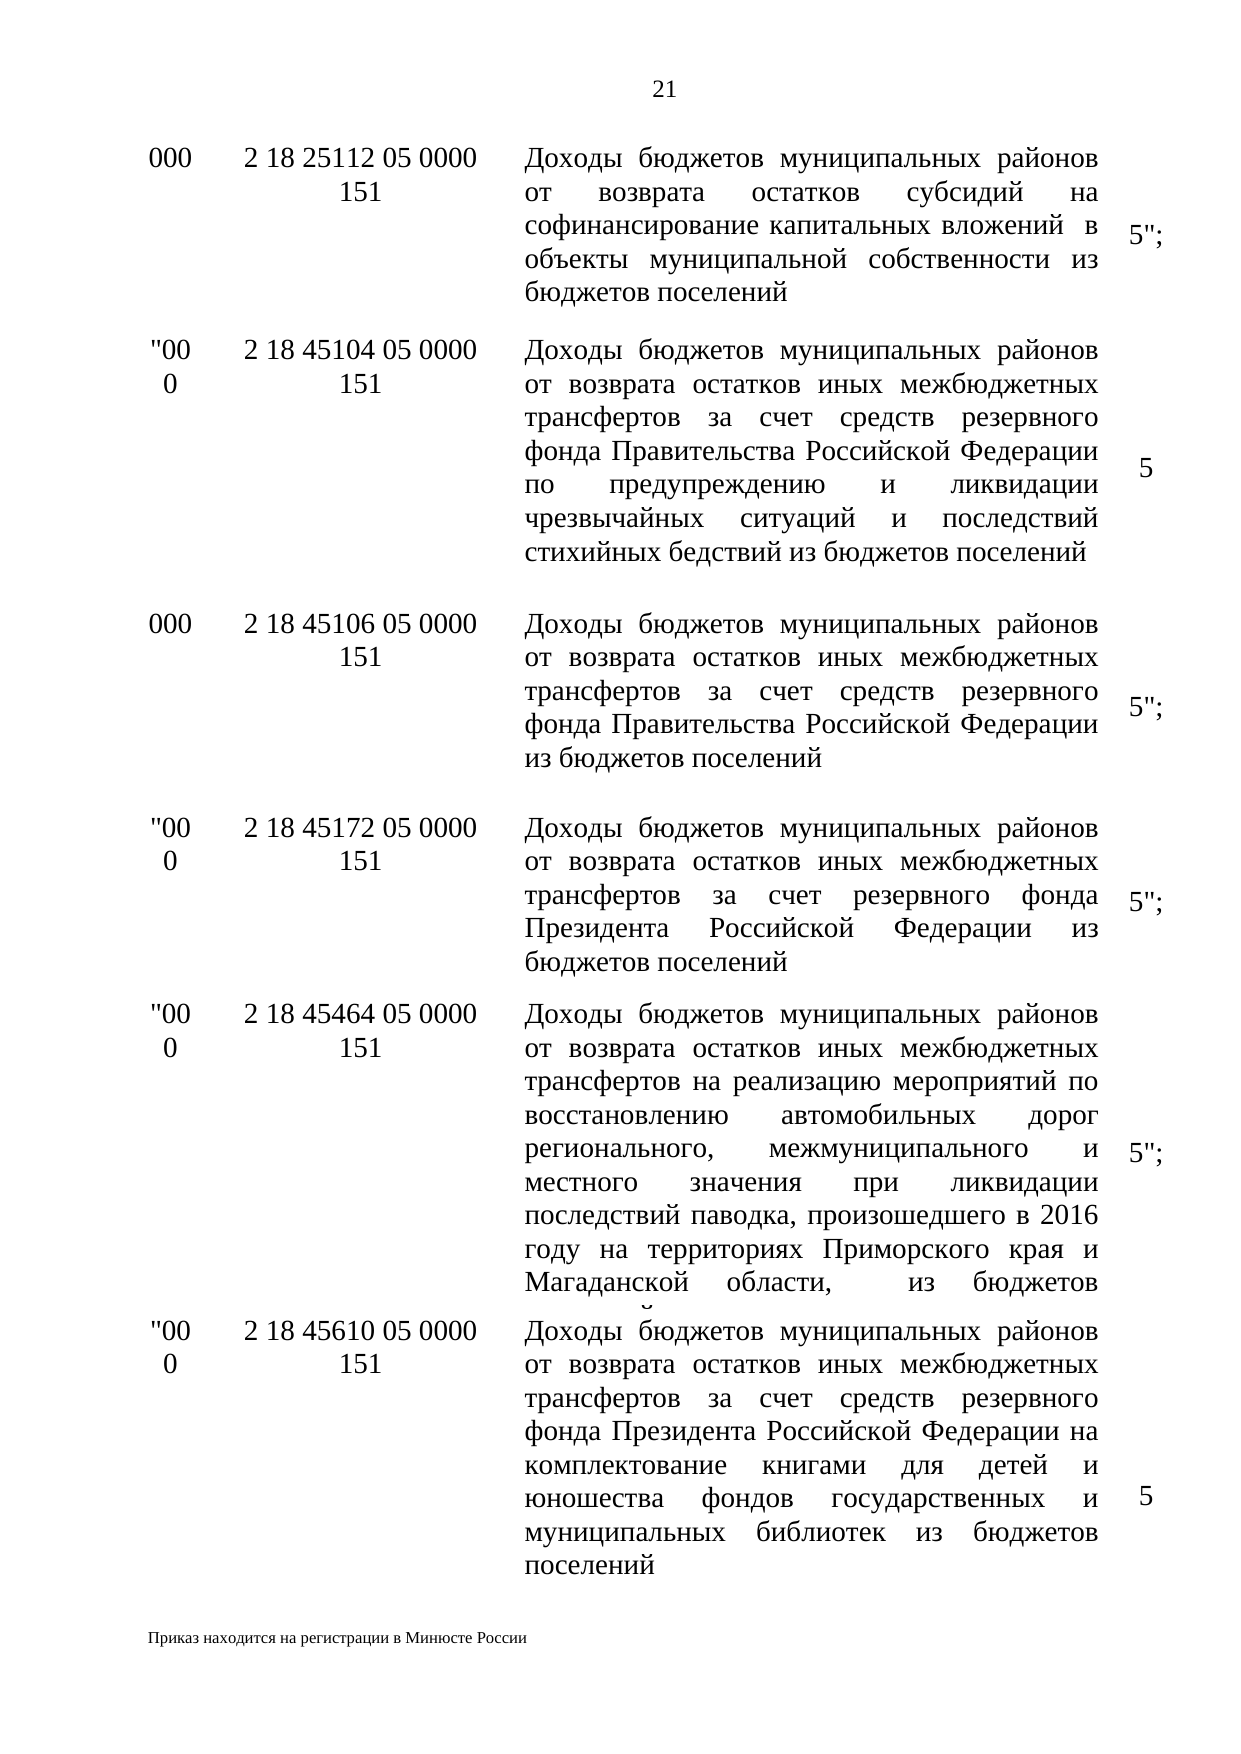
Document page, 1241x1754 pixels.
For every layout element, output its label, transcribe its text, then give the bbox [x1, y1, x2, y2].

table_cell Доходы бюджетов муниципальных районов от возврата остатков иных межбюджетных трансфертов за счет резервного фонда Президента Российской Федерации из бюджетов поселений [513, 806, 1110, 992]
table_cell Доходы бюджетов муниципальных районов от возврата остатков субсидий на софинансирование капитальных вложений в объекты муниципальной собственности из бюджетов поселений [513, 136, 1110, 328]
table_cell 5"; [1110, 136, 1166, 328]
table_cell "000 [133, 328, 207, 602]
table_cell Доходы бюджетов муниципальных районов от возврата остатков иных межбюджетных трансфертов на реализацию мероприятий по восстановлению автомобильных дорог регионального, межмуниципального и местного значения при ликвидации последствий паводка, произошедшего в 2016 году на территориях Приморского края и Магаданской области, из бюджетов поселений [513, 992, 1110, 1308]
table_cell 2 18 45610 05 0000 151 [208, 1309, 513, 1602]
table_cell 5 [1110, 1309, 1166, 1602]
table_cell 5"; [1110, 992, 1166, 1308]
table_cell 5"; [1110, 806, 1166, 992]
table_cell "000 [133, 1309, 207, 1602]
table_cell 5 [1110, 328, 1166, 602]
table_cell Доходы бюджетов муниципальных районов от возврата остатков иных межбюджетных трансфертов за счет средств резервного фонда Правительства Российской Федерации по предупреждению и ликвидации чрезвычайных ситуаций и последствий стихийных бедствий из бюджетов поселений [513, 328, 1110, 602]
table_cell 000 [133, 602, 207, 806]
table_cell 2 18 45104 05 0000 151 [208, 328, 513, 602]
table_cell 2 18 45172 05 0000 151 [208, 806, 513, 992]
table_cell "000 [133, 806, 207, 992]
table_cell 5"; [1110, 602, 1166, 806]
table_cell 2 18 45106 05 0000 151 [208, 602, 513, 806]
table_cell Доходы бюджетов муниципальных районов от возврата остатков иных межбюджетных трансфертов за счет средств резервного фонда Президента Российской Федерации на комплектование книгами для детей и юношества фондов государственных и муниципальных библиотек из бюджетов поселений [513, 1309, 1110, 1602]
table_cell Доходы бюджетов муниципальных районов от возврата остатков иных межбюджетных трансфертов за счет средств резервного фонда Правительства Российской Федерации из бюджетов поселений [513, 602, 1110, 806]
table_cell 2 18 25112 05 0000 151 [208, 136, 513, 328]
table_cell "000 [133, 992, 207, 1308]
table_cell 2 18 45464 05 0000 151 [208, 992, 513, 1308]
table_cell 000 [133, 136, 207, 328]
